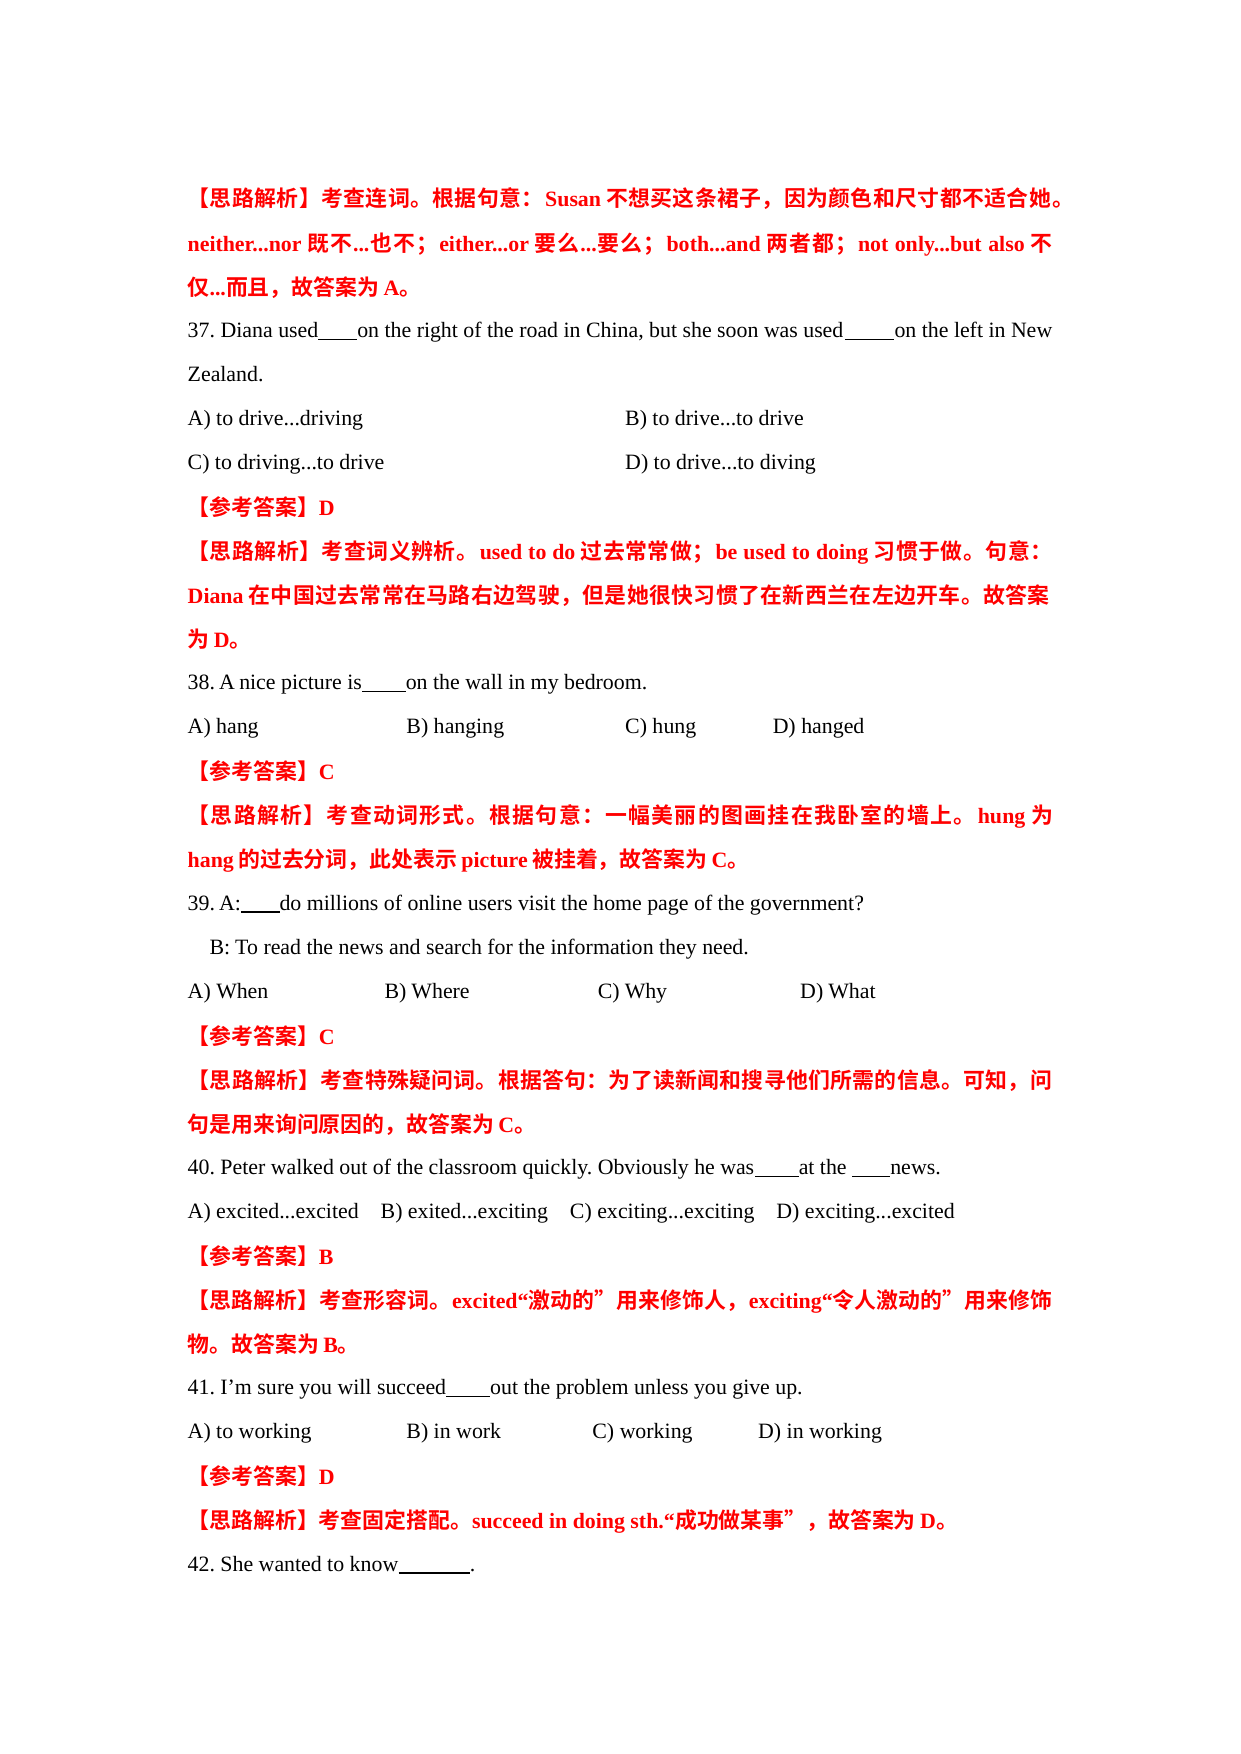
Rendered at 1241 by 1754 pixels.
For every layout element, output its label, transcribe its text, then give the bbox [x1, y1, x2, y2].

text 【思路解析】考查连词。根据句意：Susan不想买这条裙子，因为颜色和尺寸都不适合她。neither...nor既不...也不；either...or要么...要么；both...and两者都；not only...but also不仅...而且，故答案为A。 [187, 175, 1053, 307]
text C) to driving...to drive D) to drive...to diving [187, 440, 1053, 484]
text B: To read the news and search for the information they need. [187, 924, 1053, 968]
text A) to drive...driving B) to drive...to drive [187, 396, 1053, 440]
text 【思路解析】考查词义辨析。used to do过去常常做；be used to doing习惯于做。句意：Diana在中国过去常常在马路右边驾驶，但是她很快习惯了在新西兰在左边开车。故答案为D。 [187, 528, 1053, 660]
text A) hang B) hanging C) hung D) hanged [187, 704, 1053, 748]
text 【思路解析】考查固定搭配。succeed in doing sth.“成功做某事”，故答案为D。 [187, 1497, 1053, 1541]
text 【思路解析】考查特殊疑问词。根据答句：为了读新闻和搜寻他们所需的信息。可知，问句是用来询问原因的，故答案为C。 [187, 1057, 1053, 1145]
text 【思路解析】考查形容词。excited“激动的”用来修饰人，exciting“令人激动的”用来修饰物。故答案为B。 [187, 1277, 1053, 1365]
text 39. A: do millions of online users visit the home page of the government? [187, 880, 1053, 924]
text 41. I’m sure you will succeed out the problem unless you give up. [187, 1365, 1053, 1409]
text 42. She wanted to know . [187, 1541, 1053, 1585]
text 【参考答案】D [187, 484, 1053, 528]
list When B) Where C) Why D) What [187, 968, 1053, 1012]
text 【参考答案】D [187, 1453, 1053, 1497]
text A) excited...excited B) exited...exciting C) exciting...exciting D) exciting...excited [187, 1189, 1053, 1233]
text 【参考答案】C [187, 1012, 1053, 1057]
text 【思路解析】考查动词形式。根据句意：一幅美丽的图画挂在我卧室的墙上。hung为hang的过去分词，此处表示picture被挂着，故答案为C。 [187, 792, 1053, 880]
text 【参考答案】C [187, 748, 1053, 792]
text 38. A nice picture is on the wall in my bedroom. [187, 660, 1053, 704]
text 【参考答案】B [187, 1233, 1053, 1277]
text A) to working B) in work C) working D) in working [187, 1409, 1053, 1453]
text 40. Peter walked out of the classroom quickly. Obviously he was at the news. [187, 1145, 1053, 1189]
list Diana used on the right of the road in China, but she soon was used on the left in New Zealand. [187, 307, 1053, 396]
